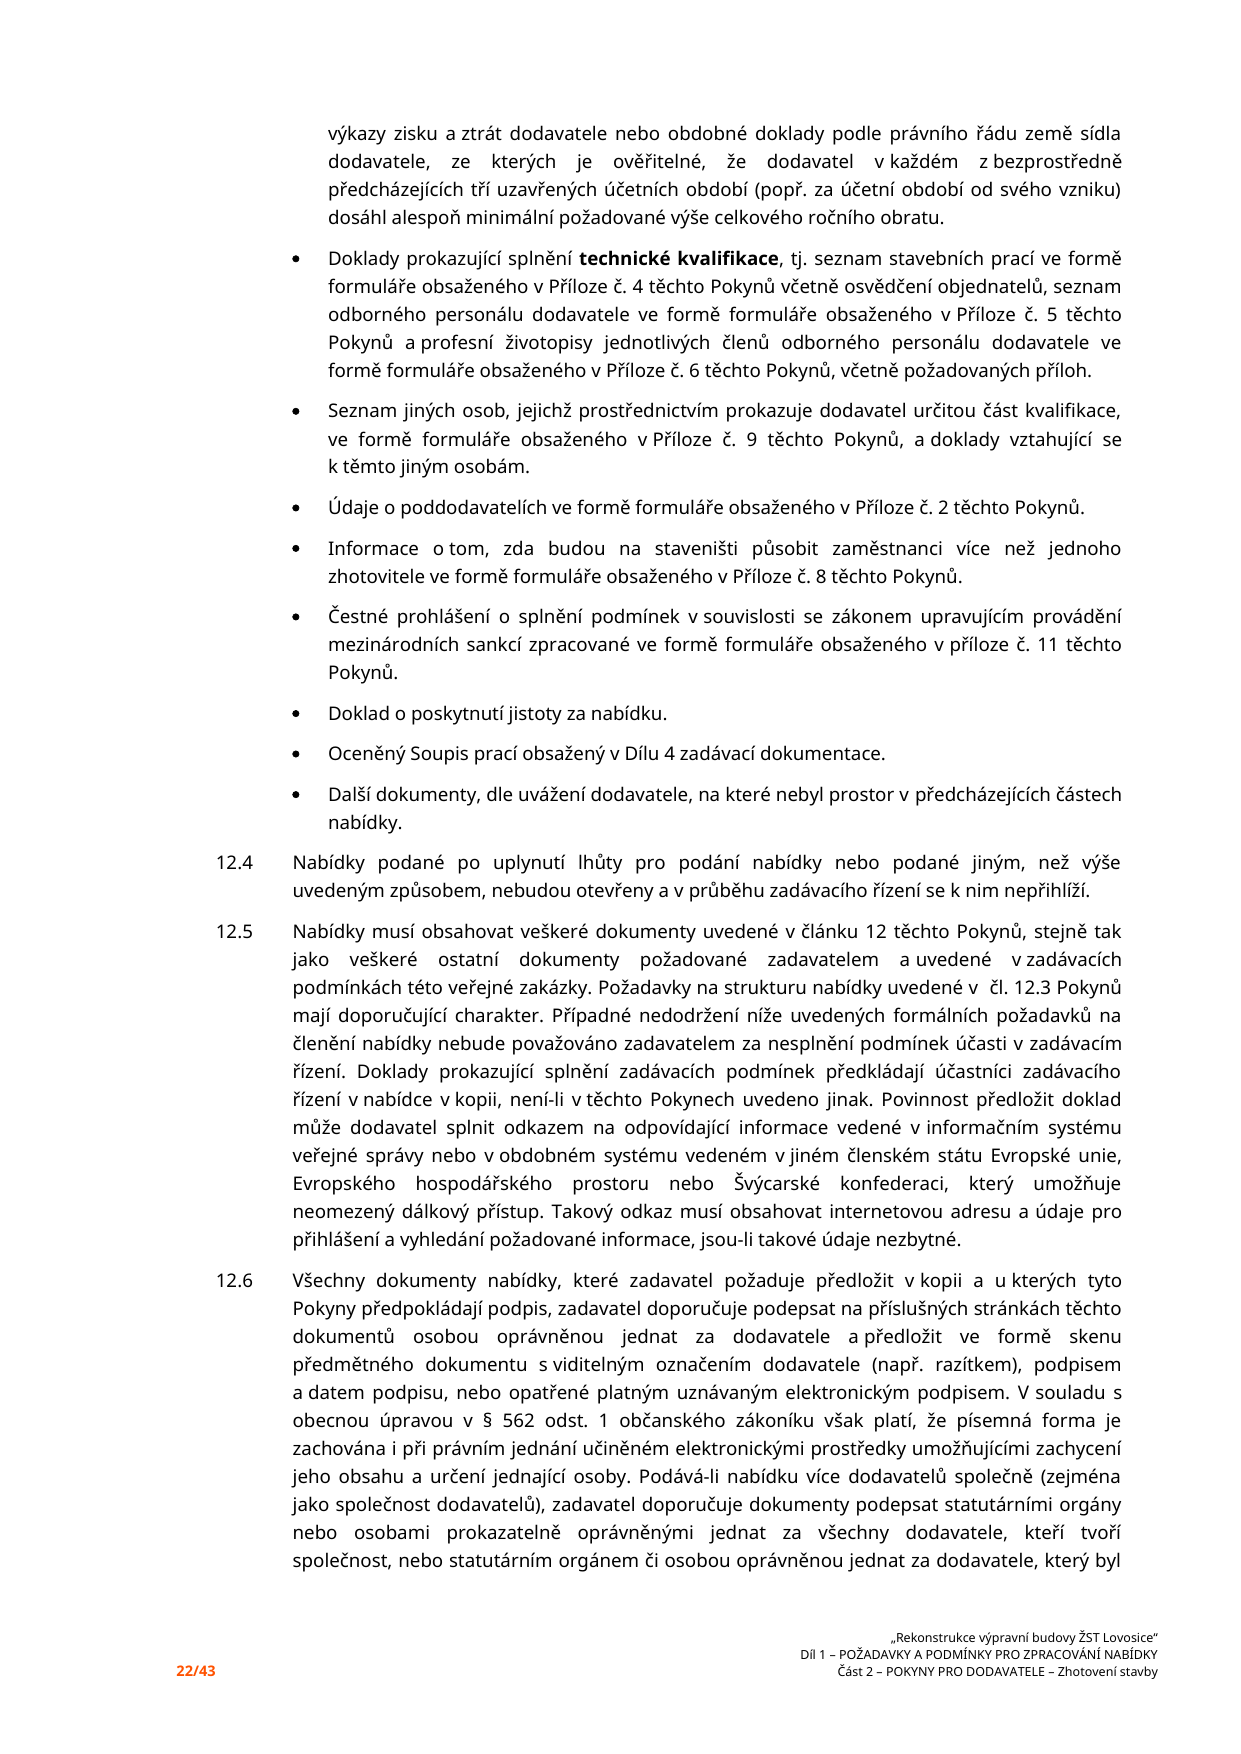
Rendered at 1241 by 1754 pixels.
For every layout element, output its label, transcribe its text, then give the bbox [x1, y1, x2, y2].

text Doklady prokazující splnění technické kvalifikace, tj. seznam stavebních prací ve formě formuláře obsaženého v Příloze č. 4 těchto Pokynů včetně osvědčení objednatelů, seznam odborného personálu dodavatele ve formě formuláře obsaženého v Příloze č. 5 těchto Pokynů a profesní životopisy jednotlivých členů odborného personálu dodavatele ve formě formuláře obsaženého v Příloze č. 6 těchto Pokynů, včetně požadovaných příloh. [292, 245, 1122, 383]
text Informace o tom, zda budou na staveništi působit zaměstnanci více než jednoho zhotovitele ve formě formuláře obsaženého v Příloze č. 8 těchto Pokynů. [292, 535, 1122, 588]
text Seznam jiných osob, jejichž prostřednictvím prokazuje dodavatel určitou část kvalifikace, ve formě formuláře obsaženého v Příloze č. 9 těchto Pokynů, a doklady vztahující se k těmto jiným osobám. [292, 398, 1122, 479]
text Doklad o poskytnutí jistoty za nabídku. [292, 700, 1122, 726]
text Nabídky musí obsahovat veškeré dokumenty uvedené v článku 12 těchto Pokynů, stejně tak jako veškeré ostatní dokumenty požadované zadavatelem a uvedené v zadávacích podmínkách této veřejné zakázky. Požadavky na strukturu nabídky uvedené v čl. 12.3 Pokynů mají doporučující charakter. Případné nedodržení níže uvedených formálních požadavků na členění nabídky nebude považováno zadavatelem za nesplnění podmínek účasti v zadávacím řízení. Doklady prokazující splnění zadávacích podmínek předkládají účastníci zadávacího řízení v nabídce v kopii, není-li v těchto Pokynech uvedeno jinak. Povinnost předložit doklad může dodavatel splnit odkazem na odpovídající informace vedené v informačním systému veřejné správy nebo v obdobném systému vedeném v jiném členském státu Evropské unie, Evropského hospodářského prostoru nebo Švýcarské konfederaci, který umožňuje neomezený dálkový přístup. Takový odkaz musí obsahovat internetovou adresu a údaje pro přihlášení a vyhledání požadované informace, jsou-li takové údaje nezbytné. [216, 918, 1122, 1252]
text Další dokumenty, dle uvážení dodavatele, na které nebyl prostor v předcházejících částech nabídky. [292, 781, 1122, 834]
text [216, 1267, 1122, 1573]
text Nabídky podané po uplynutí lhůty pro podání nabídky nebo podané jiným, než výše uvedeným způsobem, nebudou otevřeny a v průběhu zadávacího řízení se k nim nepřihlíží. [216, 849, 1122, 903]
text Údaje o poddodavatelích ve formě formuláře obsaženého v Příloze č. 2 těchto Pokynů. [292, 494, 1122, 520]
text Čestné prohlášení o splnění podmínek v souvislosti se zákonem upravujícím provádění mezinárodních sankcí zpracované ve formě formuláře obsaženého v příloze č. 11 těchto Pokynů. [292, 603, 1122, 685]
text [292, 121, 1122, 230]
text Oceněný Soupis prací obsažený v Dílu 4 zadávací dokumentace. [292, 741, 1122, 766]
